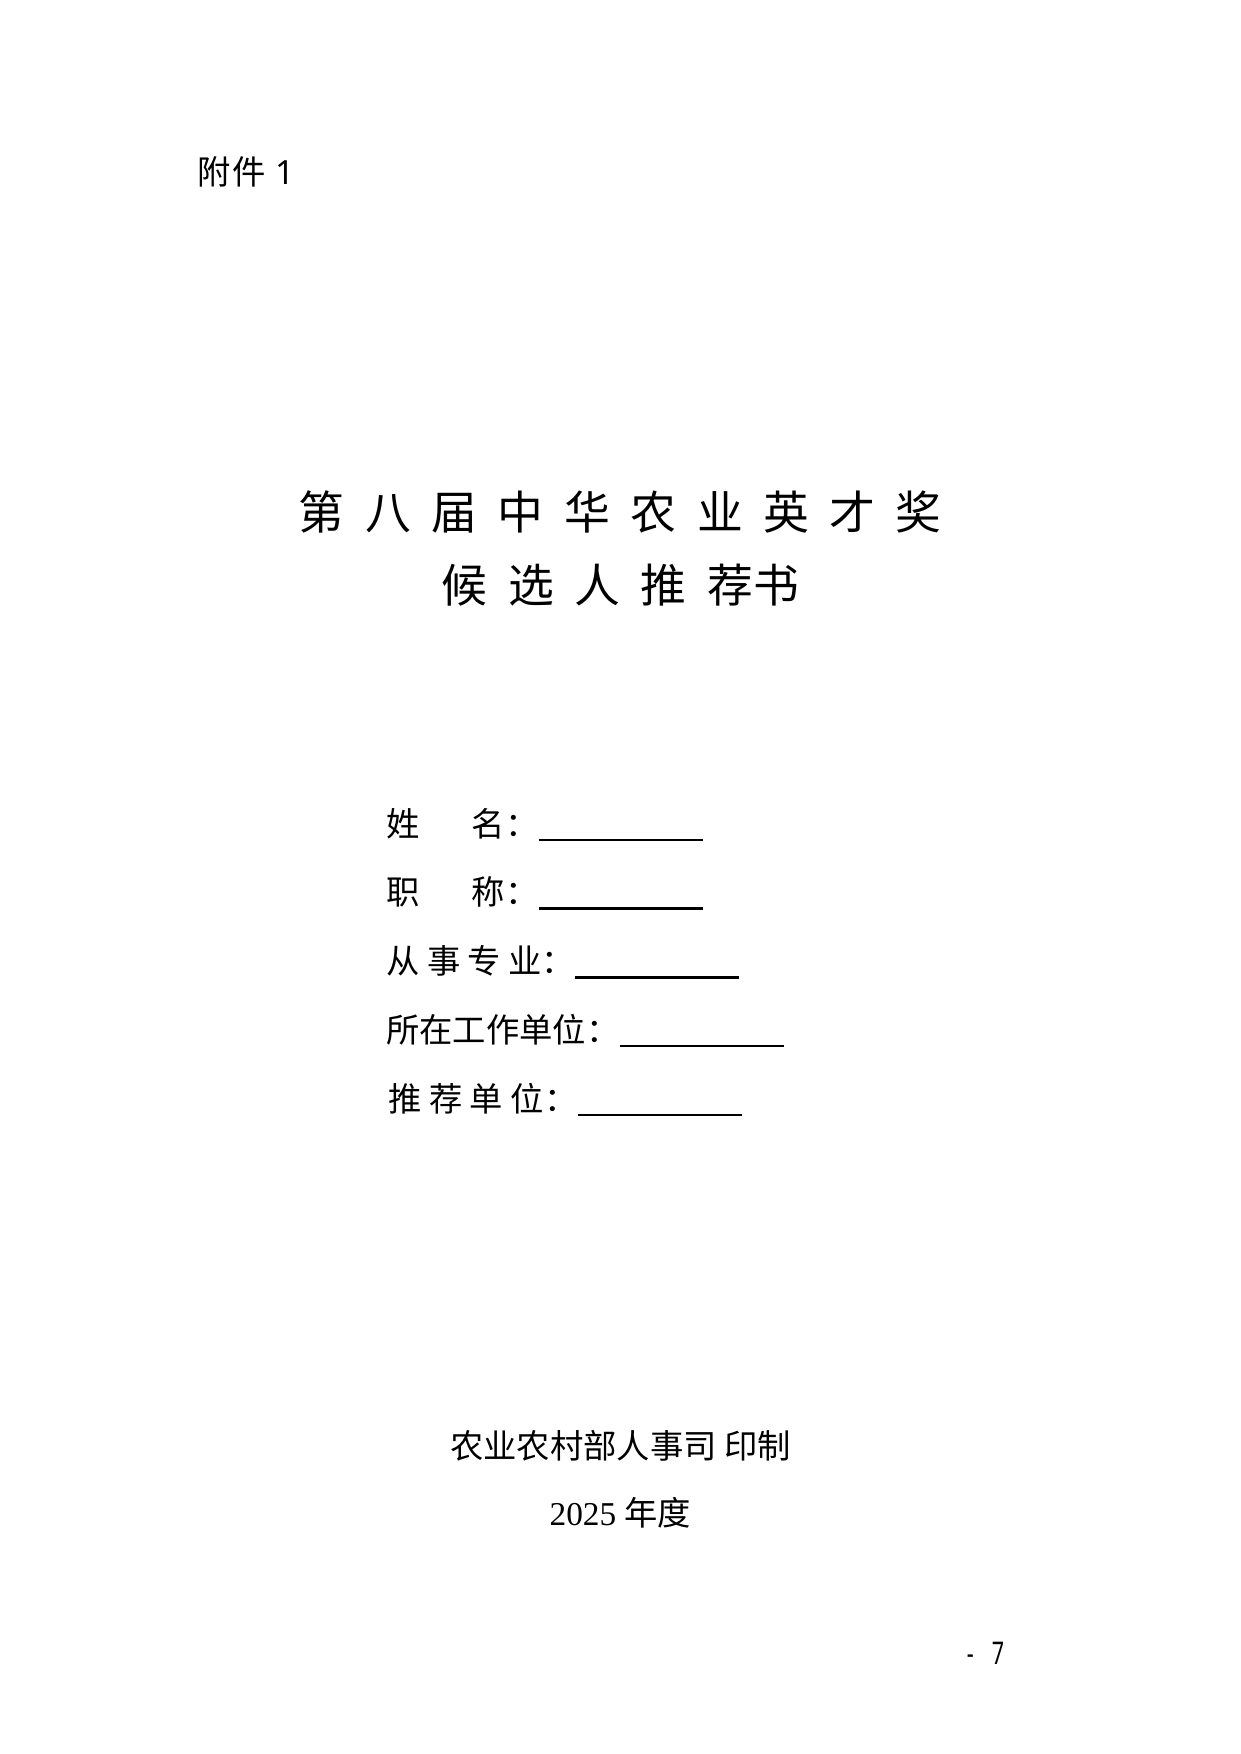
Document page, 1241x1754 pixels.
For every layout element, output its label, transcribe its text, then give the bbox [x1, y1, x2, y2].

text 姓 名： [186, 797, 1054, 846]
text 农业农村部人事司 印制 [186, 1405, 1054, 1472]
text 职 称： [186, 866, 1054, 914]
text 所在工作单位： [186, 1003, 1054, 1052]
text 候 选 人 推 荐书 [186, 549, 1054, 615]
text 第 八 届 中 华 农 业 英 才 奖 [186, 476, 1054, 542]
text 2025 年度 [186, 1472, 1054, 1538]
text 从 事 专 业： [186, 935, 1054, 983]
text 推 荐 单 位： [186, 1072, 1054, 1121]
text 附件1 [197, 148, 1054, 193]
